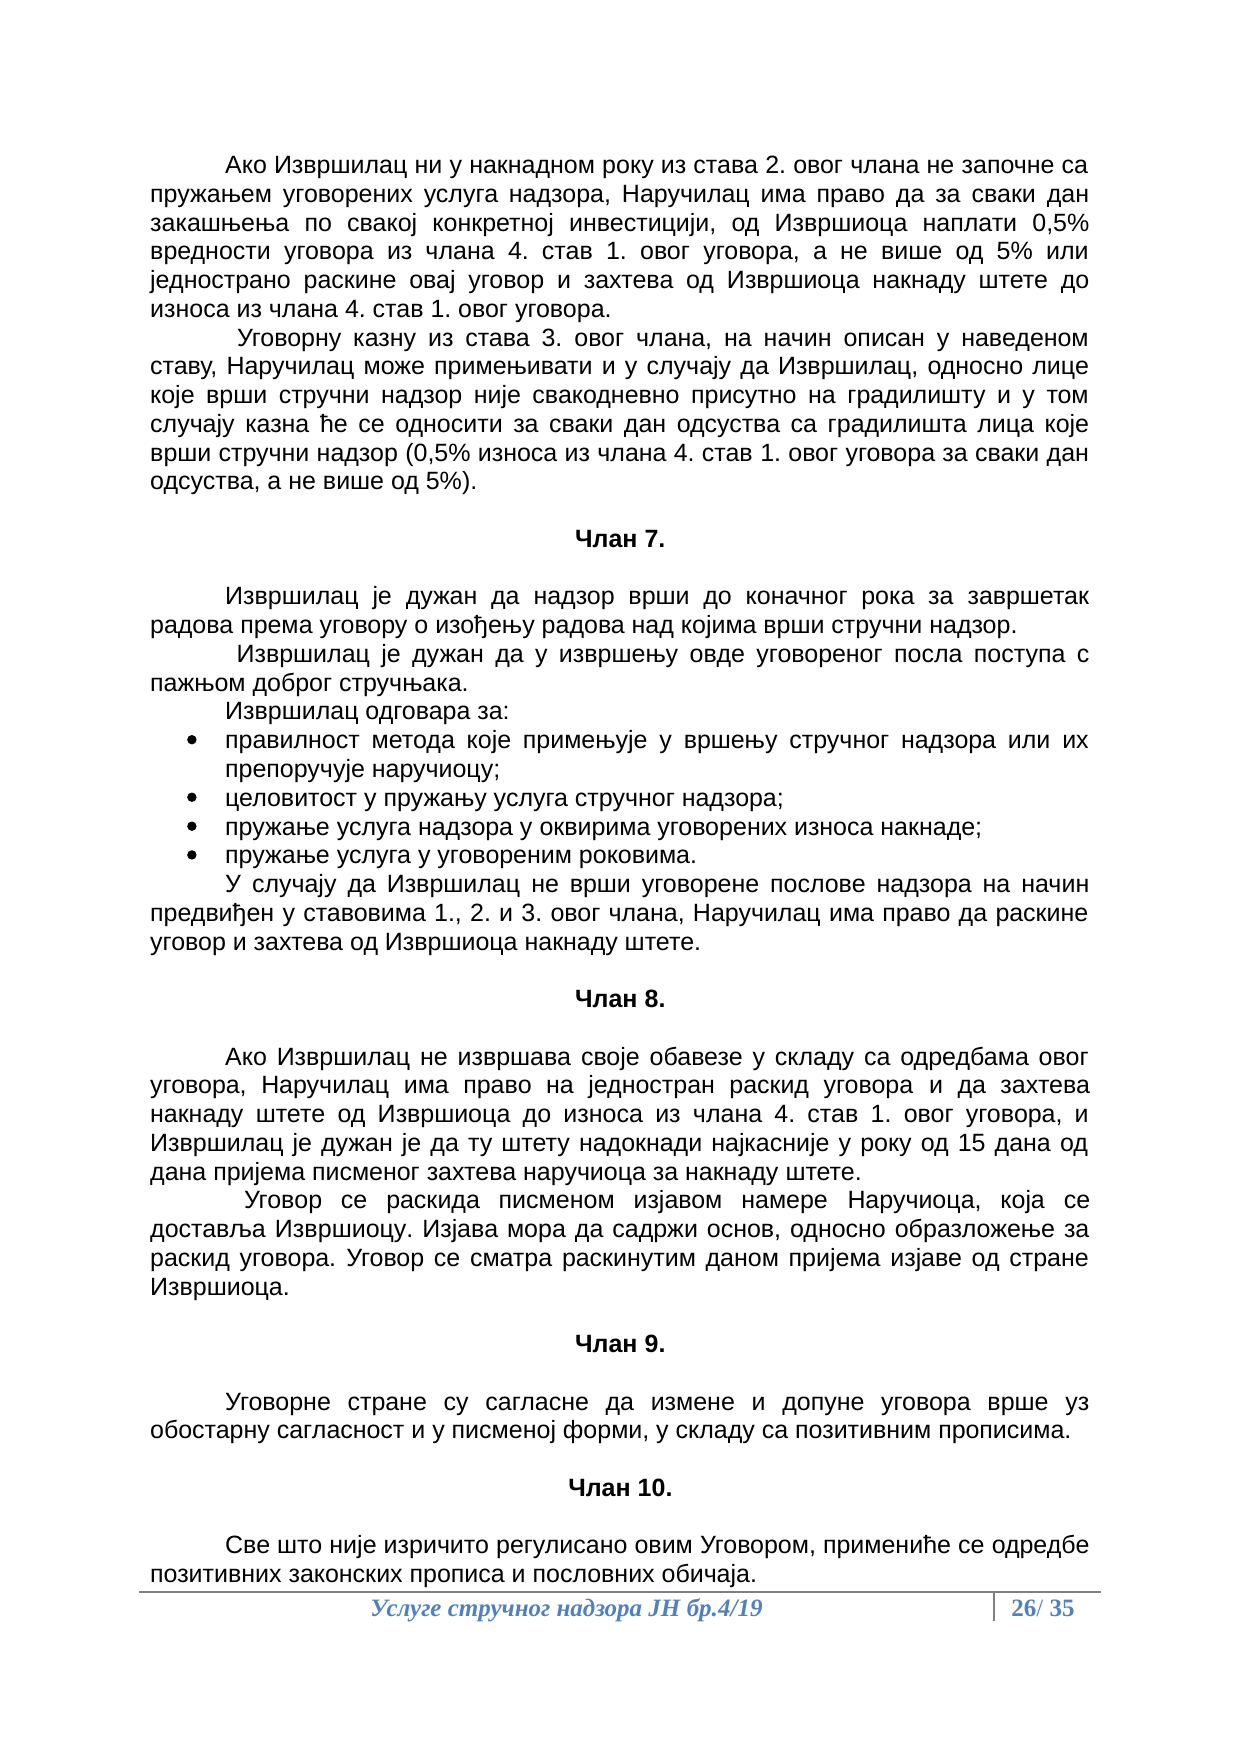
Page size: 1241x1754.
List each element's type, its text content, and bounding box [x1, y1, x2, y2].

list пружање услуга надзора у оквирима уговорених износа накнаде; [187, 811, 1090, 840]
text Члан 8. [150, 984, 1090, 1013]
text Ако Извршилац ни у накнадном року из става 2. овог члана не започне са пружањем уговорених услуга надзора, Наручилац има право да за сваки дан закашњења по свакој конкретној инвестицији, од Извршиоца наплати 0,5% вредности уговора из члана 4. став 1. овог уговора, а не више од 5% или једнострано раскине овај уговор и захтева од Извршиоца накнаду штете до износа из члана 4. став 1. овог уговора. [150, 150, 1090, 322]
text Уговорне стране су сагласне да измене и допуне уговора врше уз обостарну сагласност и у писменој форми, у складу са позитивним прописима. [150, 1387, 1090, 1444]
list пружање услуга у уговореним роковима. [187, 840, 1090, 869]
list целовитост у пружању услуга стручног надзора; [187, 783, 1090, 811]
text Извршилац је дужан да надзор врши до коначног рока за завршетак радова према уговору о изођењу радова над којима врши стручни надзор. [150, 581, 1090, 639]
text Све што није изричито регулисано овим Уговором, примениће се одредбе позитивних законских прописа и пословних обичаја. [150, 1530, 1090, 1588]
text У случају да Извршилац не врши уговорене послове надзора на начин предвиђен у ставовима 1., 2. и 3. овог члана, Наручилац има право да раскине уговор и захтева од Извршиоца накнаду штете. [150, 869, 1090, 955]
list правилност метода које примењује у вршењу стручног надзора или их препоручује наручиоцу; [187, 725, 1090, 783]
text Члан 7. [150, 524, 1090, 552]
text Уговор се раскида писменом изјавом намере Наручиоца, која се доставља Извршиоцу. Изјава мора да садржи основ, односно образложење за раскид уговора. Уговор се сматра раскинутим даном пријема изјаве од стране Извршиоца. [150, 1185, 1090, 1300]
text Ако Извршилац не извршава своје обавезе у складу са одредбама овог уговора, Наручилац има право на једностран раскид уговора и да захтева накнаду штете од Извршиоца до износа из члана 4. став 1. овог уговора, и Извршилац је дужан је да ту штету надокнади најкасније у року од 15 дана од дана пријема писменог захтева наручиоца за накнаду штете. [150, 1042, 1090, 1185]
text Уговорну казну из става 3. овог члана, на начин описан у наведеном ставу, Наручилац може примењивати и у случају да Извршилац, односно лице које врши стручни надзор није свакодневно присутно на градилишту и у том случају казна ће се односити за сваки дан одсуства са градилишта лица које врши стручни надзор (0,5% износа из члана 4. став 1. овог уговора за сваки дан одсуства, а не више од 5%). [150, 322, 1090, 495]
text Извршилац одговара за: [150, 696, 1090, 725]
text Члан 10. [150, 1473, 1090, 1502]
text Члан 9. [150, 1329, 1090, 1358]
text Извршилац је дужан да у извршењу овде уговореног посла поступа с пажњом доброг стручњака. [150, 639, 1090, 696]
